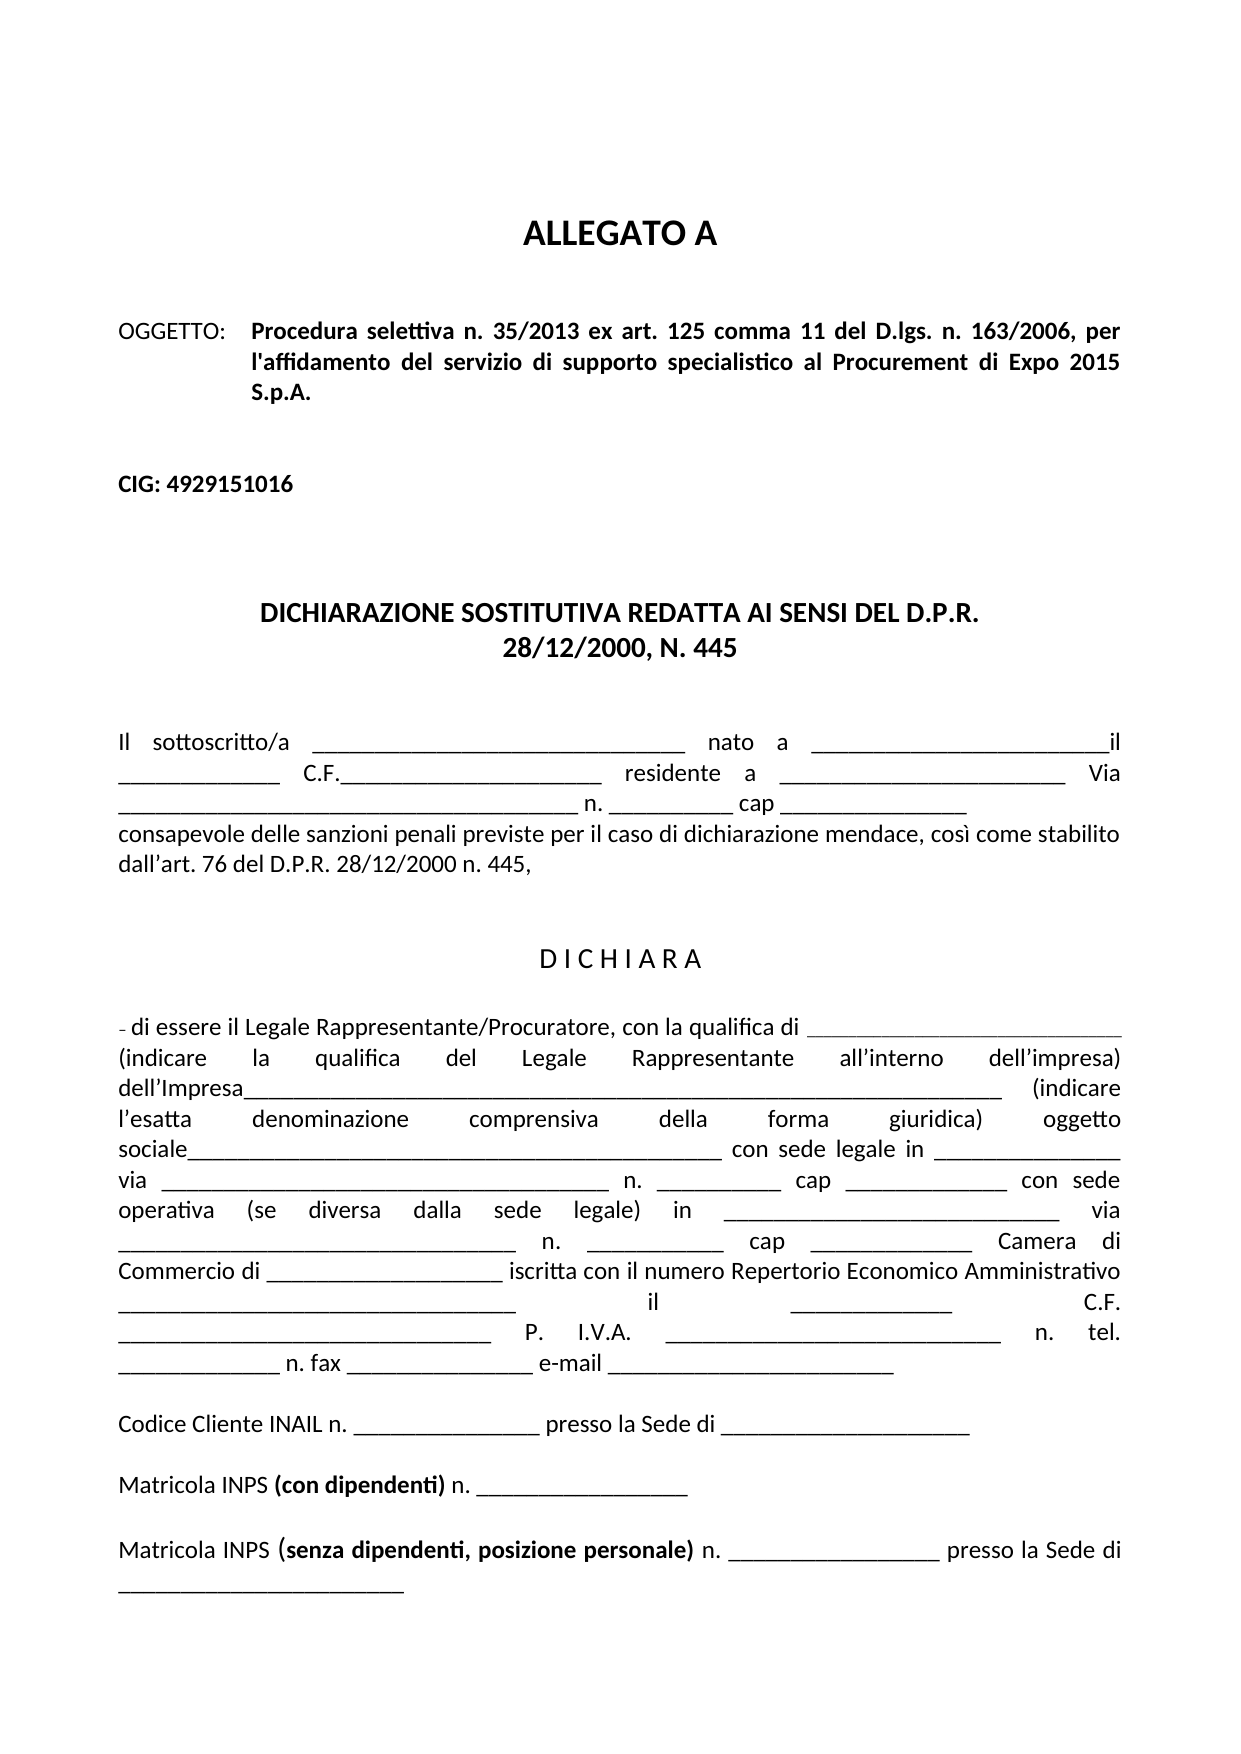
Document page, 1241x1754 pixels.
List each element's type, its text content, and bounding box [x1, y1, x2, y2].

text Matricola INPS (con dipendenti) n. _________________ [118, 1469, 1122, 1499]
text – di essere il Legale Rappresentante/Procuratore, con la qualifica di ______________________________________ (indicare la qualifica del Legale Rappresentante all’interno dell’impresa) dell’Impresa_____________________________________________________________ (indicare l’esatta denominazione comprensiva della forma giuridica) oggetto sociale___________________________________________ con sede legale in _______________ via ____________________________________ n. __________ cap _____________ con sede operativa (se diversa dalla sede legale) in ___________________________ via ________________________________ n. ___________ cap _____________ Camera di Commercio di ___________________ iscritta con il numero Repertorio Economico Amministrativo ________________________________ il _____________ C.F. ______________________________ P. I.V.A. ___________________________ n. tel. _____________ n. fax _______________ e-mail _______________________ [118, 1011, 1122, 1377]
text OGGETTO: Procedura selettiva n. 35/2013 ex art. 125 comma 11 del D.lgs. n. 163/2006, per l'affidamento del servizio di supporto specialistico al Procurement di Expo 2015 S.p.A. [118, 316, 1122, 407]
text DICHIARAZIONE SOSTITUTIVA REDATTA AI SENSI DEL D.P.R. [118, 594, 1122, 629]
text ALLEGATO A [118, 209, 1122, 254]
text 28/12/2000, N. 445 [118, 629, 1122, 665]
text consapevole delle sanzioni penali previste per il caso di dichiarazione mendace, così come stabilito dall’art. 76 del D.P.R. 28/12/2000 n. 445, [118, 818, 1122, 879]
text Il sottoscritto/a ______________________________ nato a ________________________il _____________ C.F._____________________ residente a _______________________ Via _____________________________________ n. __________ cap _______________ [118, 726, 1122, 818]
text CIG: 4929151016 [118, 468, 1122, 499]
text Codice Cliente INAIL n. _______________ presso la Sede di ____________________ [118, 1408, 1122, 1438]
text Matricola INPS (senza dipendenti, posizione personale) n. _________________ presso la Sede di _______________________ [118, 1530, 1122, 1596]
text D I C H I A R A [118, 940, 1122, 976]
